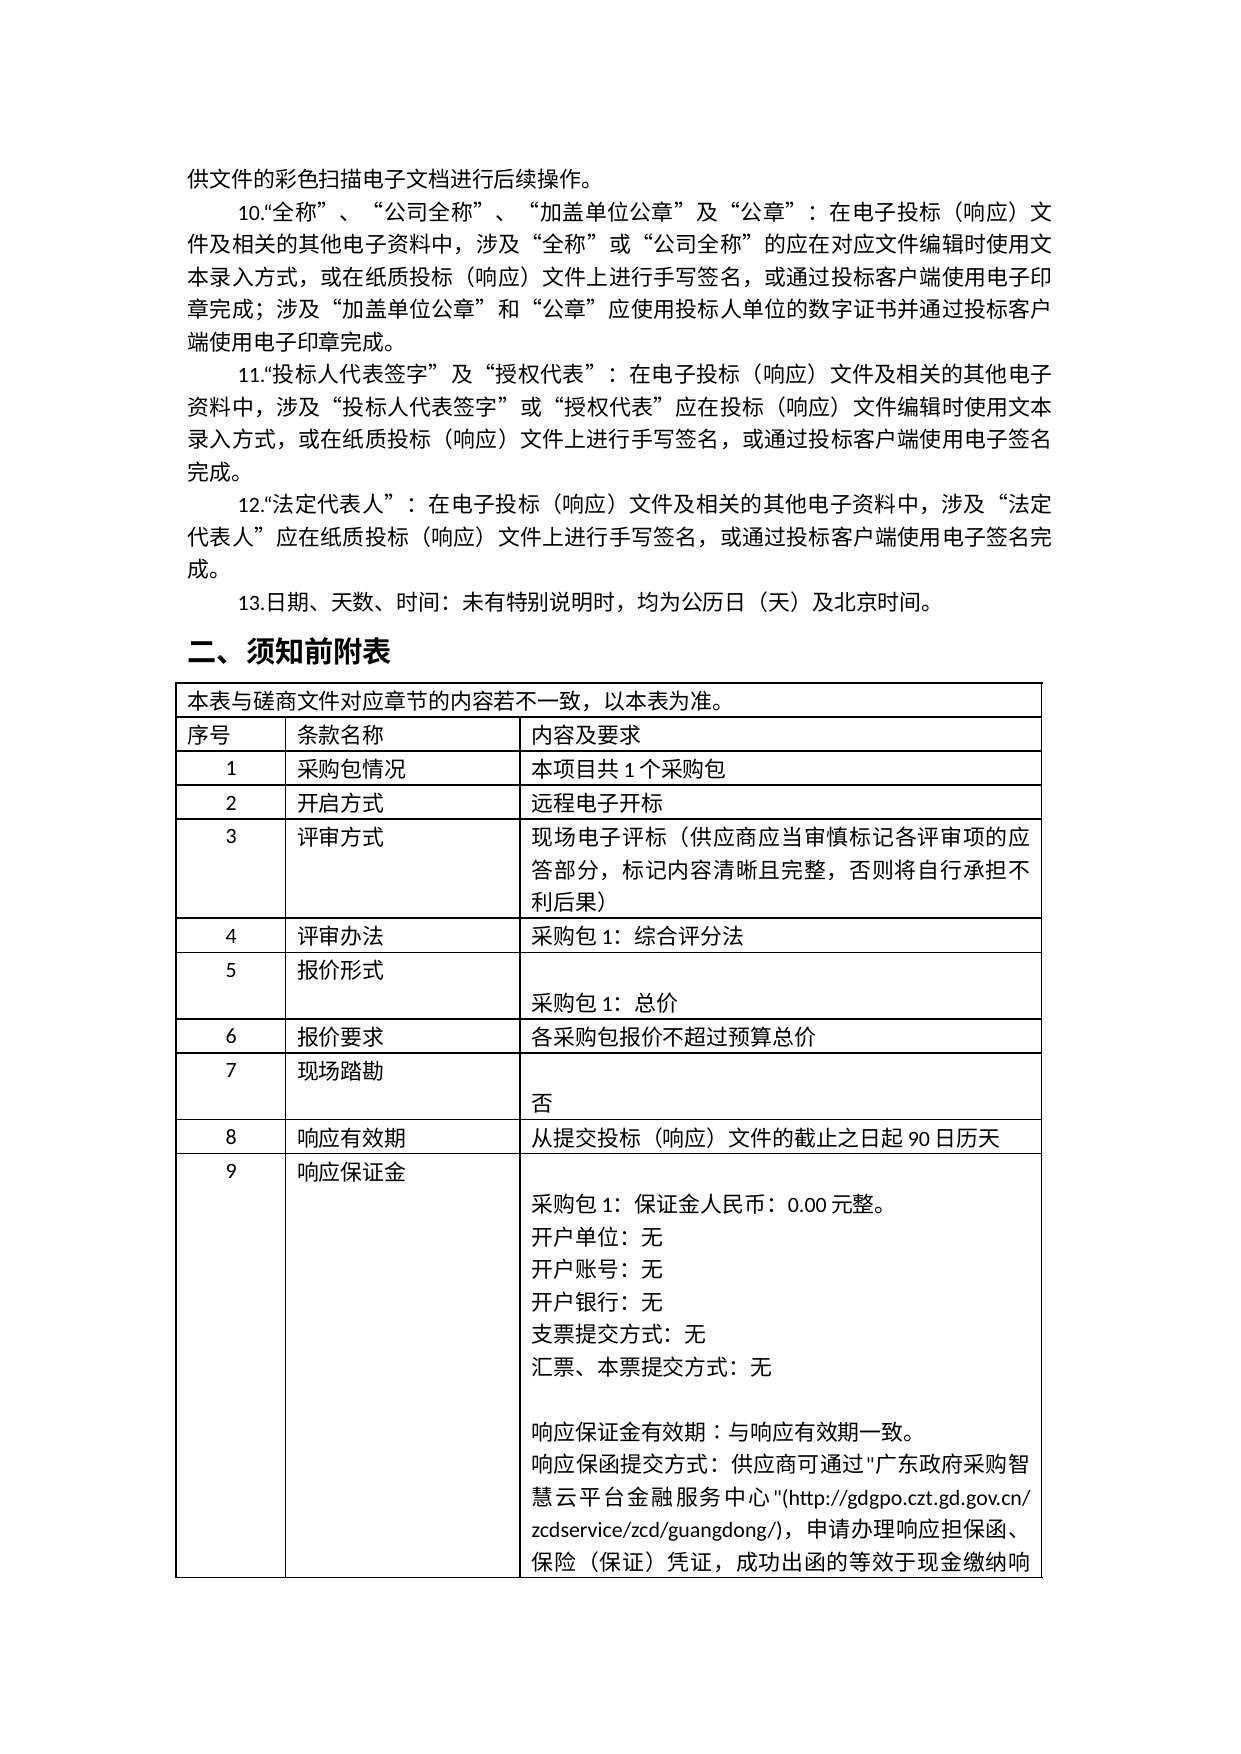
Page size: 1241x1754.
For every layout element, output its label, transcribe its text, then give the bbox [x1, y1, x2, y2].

table_cell 2 [177, 786, 285, 818]
table_cell 否 [521, 1054, 1041, 1118]
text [187, 162, 1053, 194]
table_cell 5 [177, 953, 285, 1018]
table_cell 9 [177, 1154, 285, 1577]
table_header 本表与磋商文件对应章节的内容若不一致，以本表为准。 [177, 684, 1041, 716]
table_cell 开启方式 [286, 786, 519, 818]
text 11.“投标人代表签字”及“授权代表”：在电子投标（响应）文件及相关的其他电子资料中，涉及“投标人代表签字”或“授权代表”应在投标（响应）文件编辑时使用文本录入方式，或在纸质投标（响应）文件上进行手写签名，或通过投标客户端使用电子签名完成。 [187, 357, 1053, 487]
table_cell 采购包情况 [286, 752, 519, 784]
table_cell 采购包1：综合评分法 [521, 919, 1041, 951]
table_cell 远程电子开标 [521, 786, 1041, 818]
text 13.日期、天数、时间：未有特别说明时，均为公历日（天）及北京时间。 [187, 584, 1053, 617]
table_cell 本项目共1个采购包 [521, 752, 1041, 784]
table_cell 内容及要求 [521, 718, 1041, 750]
table_cell 采购包1：总价 [521, 953, 1041, 1018]
table_cell 评审方式 [286, 820, 519, 917]
table_cell 4 [177, 919, 285, 951]
table_cell 现场踏勘 [286, 1054, 519, 1118]
table_cell 响应保证金 [286, 1154, 519, 1577]
text 10.“全称”、“公司全称”、“加盖单位公章”及“公章”：在电子投标（响应）文件及相关的其他电子资料中，涉及“全称”或“公司全称”的应在对应文件编辑时使用文本录入方式，或在纸质投标（响应）文件上进行手写签名，或通过投标客户端使用电子印章完成；涉及“加盖单位公章”和“公章”应使用投标人单位的数字证书并通过投标客户端使用电子印章完成。 [187, 194, 1053, 357]
text 12.“法定代表人”：在电子投标（响应）文件及相关的其他电子资料中，涉及“法定代表人”应在纸质投标（响应）文件上进行手写签名，或通过投标客户端使用电子签名完成。 [187, 487, 1053, 584]
table_cell 现场电子评标（供应商应当审慎标记各评审项的应答部分，标记内容清晰且完整，否则将自行承担不利后果） [521, 820, 1041, 917]
table_cell 评审办法 [286, 919, 519, 951]
table_cell 8 [177, 1120, 285, 1153]
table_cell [521, 1154, 1041, 1577]
table_cell 3 [177, 820, 285, 917]
table_cell 响应有效期 [286, 1120, 519, 1153]
table_cell 序号 [177, 718, 285, 750]
table_cell 各采购包报价不超过预算总价 [521, 1020, 1041, 1052]
table_cell 从提交投标（响应）文件的截止之日起90日历天 [521, 1120, 1041, 1153]
table_cell 7 [177, 1054, 285, 1118]
table_cell 报价形式 [286, 953, 519, 1018]
table_cell 1 [177, 752, 285, 784]
text 二、须知前附表 [187, 617, 1053, 682]
table_cell 条款名称 [286, 718, 519, 750]
table_cell 报价要求 [286, 1020, 519, 1052]
table_cell 6 [177, 1020, 285, 1052]
